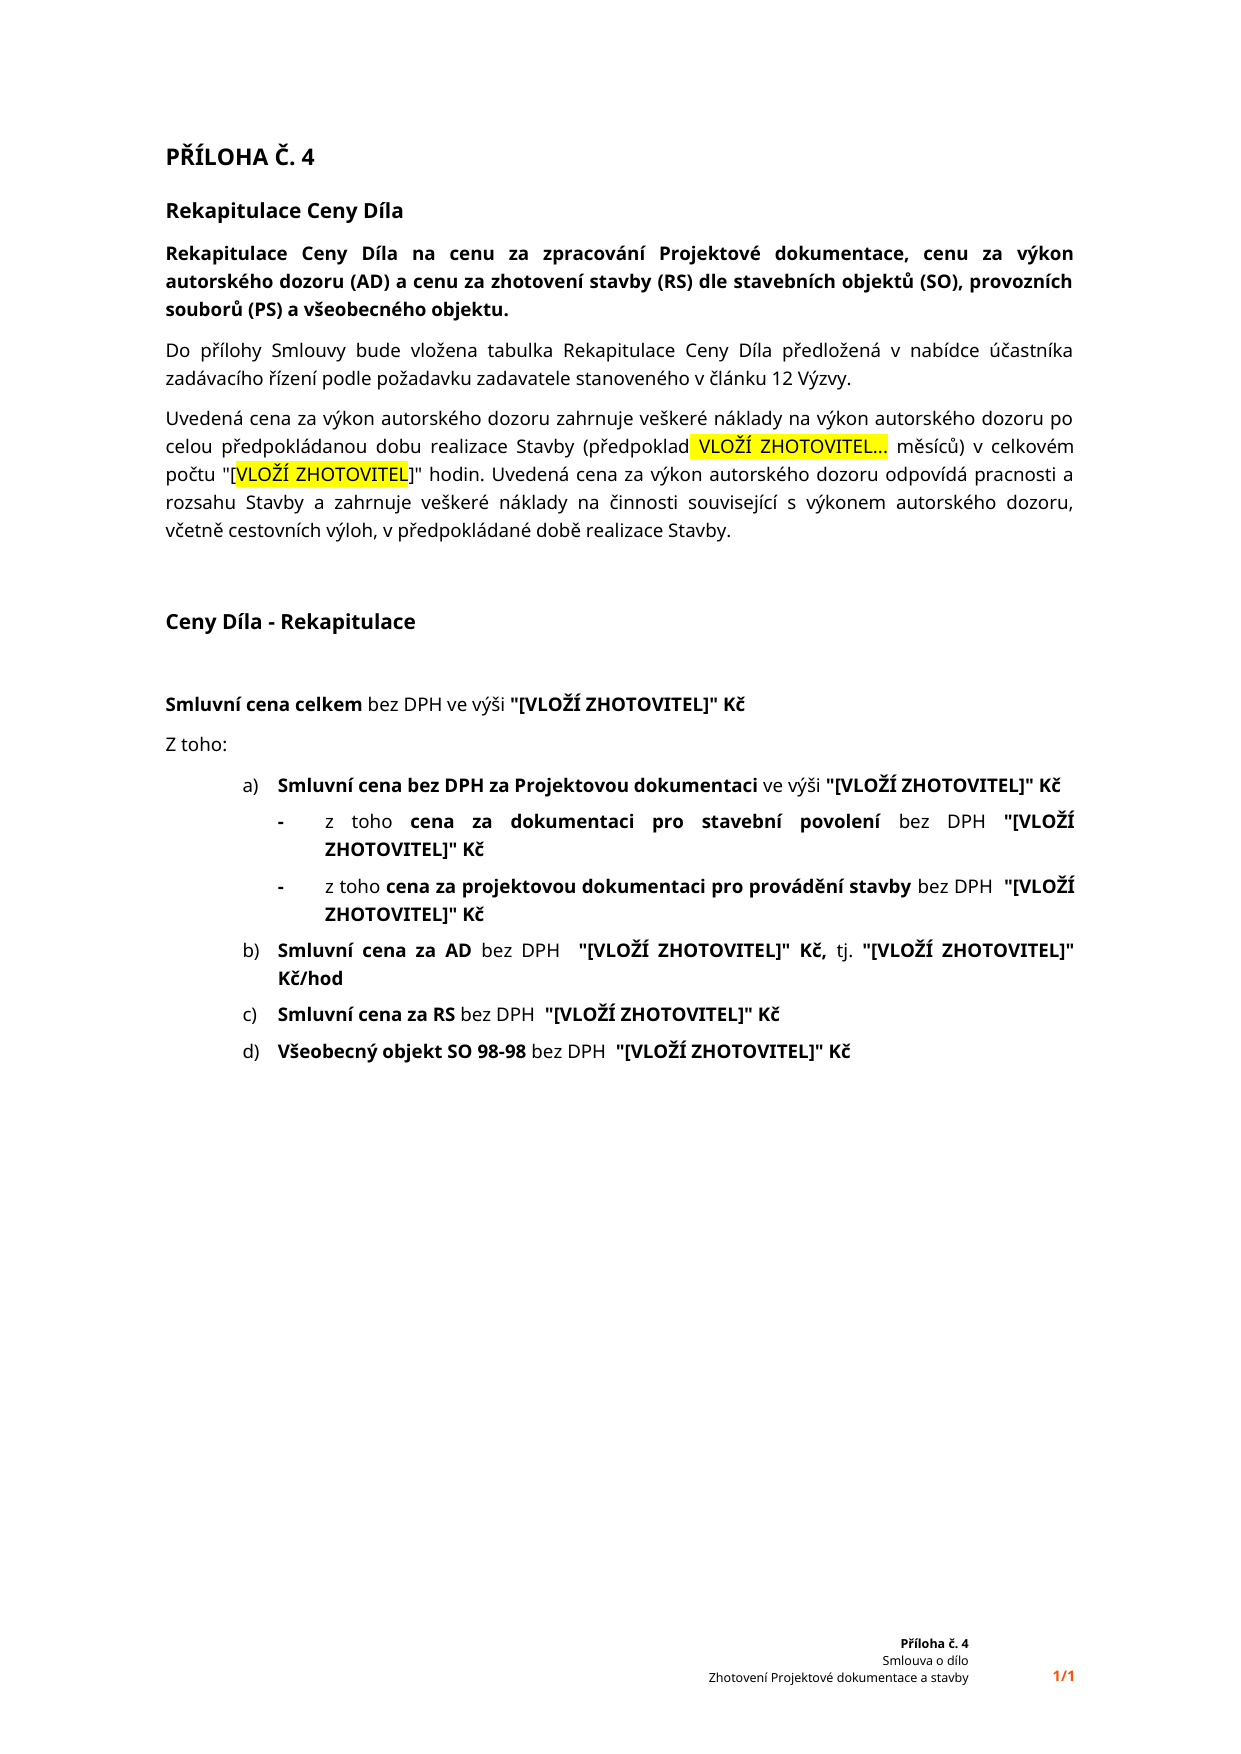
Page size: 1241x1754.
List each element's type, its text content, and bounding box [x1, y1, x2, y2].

list Smluvní cena bez DPH za Projektovou dokumentaci ve výši "[VLOŽÍ ZHOTOVITEL]" Kč [242, 772, 1075, 798]
text Ceny Díla - Rekapitulace [165, 607, 1075, 635]
text Uvedená cena za výkon autorského dozoru zahrnuje veškeré náklady na výkon autorského dozoru po celou předpokládanou dobu realizace Stavby (předpoklad VLOŽÍ ZHOTOVITEL... měsíců) v celkovém počtu "[VLOŽÍ ZHOTOVITEL]" hodin. Uvedená cena za výkon autorského dozoru odpovídá pracnosti a rozsahu Stavby a zahrnuje veškeré náklady na činnosti související s výkonem autorského dozoru, včetně cestovních výloh, v předpokládané době realizace Stavby. [165, 405, 1075, 543]
text Rekapitulace Ceny Díla na cenu za zpracování Projektové dokumentace, cenu za výkon autorského dozoru (AD) a cenu za zhotovení stavby (RS) dle stavebních objektů (SO), provozních souborů (PS) a všeobecného objektu. [165, 240, 1075, 322]
list Všeobecný objekt SO 98-98 bez DPH "[VLOŽÍ ZHOTOVITEL]" Kč [242, 1038, 1075, 1063]
text Do přílohy Smlouvy bude vložena tabulka Rekapitulace Ceny Díla předložená v nabídce účastníka zadávacího řízení podle požadavku zadavatele stanoveného v článku 12 Výzvy. [165, 337, 1075, 390]
text Smluvní cena celkem bez DPH ve výši "[VLOŽÍ ZHOTOVITEL]" Kč [165, 691, 1075, 717]
text Příloha č. 4 [165, 141, 1075, 173]
list Smluvní cena za RS bez DPH "[VLOŽÍ ZHOTOVITEL]" Kč [242, 1002, 1075, 1027]
list z toho cena za projektovou dokumentaci pro provádění stavby bez DPH "[VLOŽÍ ZHOTOVITEL]" Kč [278, 873, 1075, 926]
text Z toho: [165, 732, 1075, 757]
list z toho cena za dokumentaci pro stavební povolení bez DPH "[VLOŽÍ ZHOTOVITEL]" Kč [278, 808, 1075, 862]
list Smluvní cena za AD bez DPH "[VLOŽÍ ZHOTOVITEL]" Kč, tj. "[VLOŽÍ ZHOTOVITEL]" Kč/hod [242, 937, 1075, 991]
text Rekapitulace Ceny Díla [165, 197, 1075, 225]
